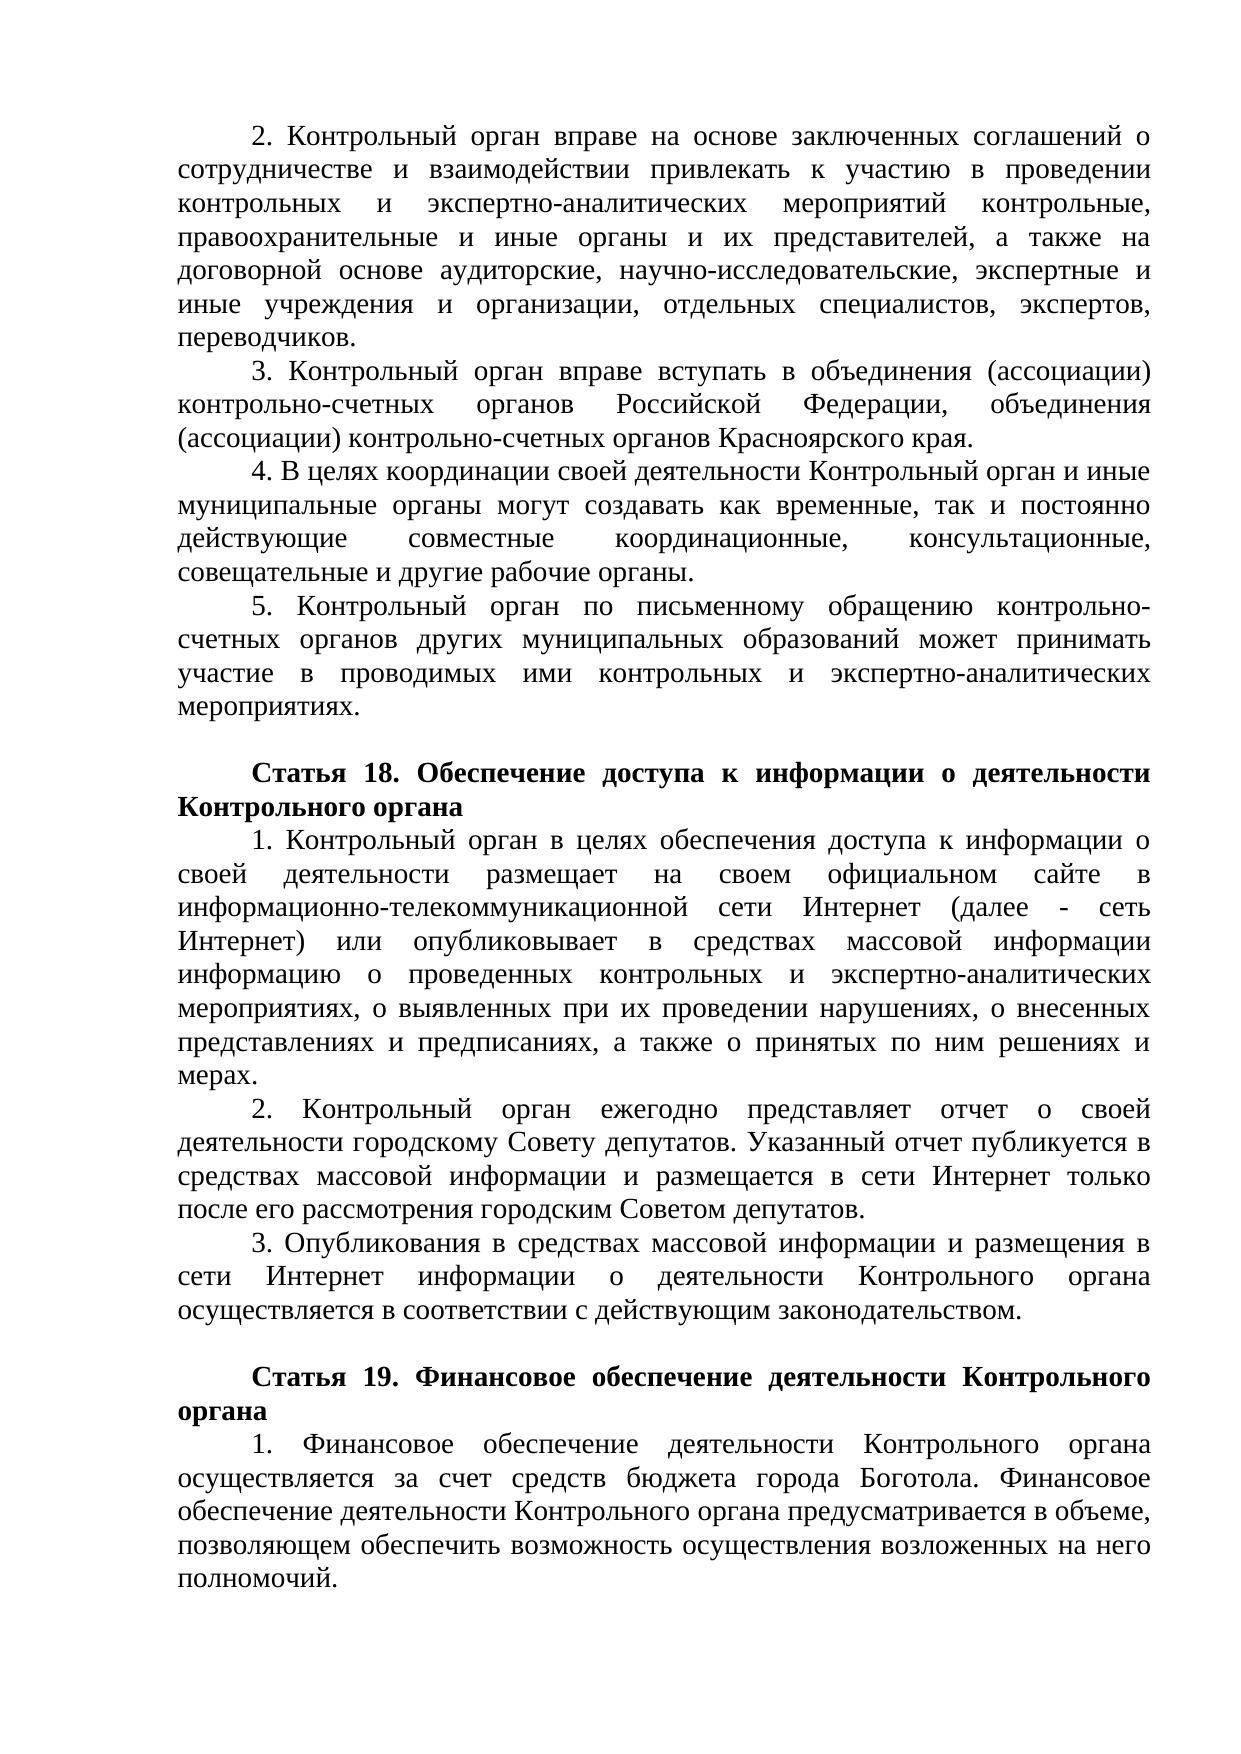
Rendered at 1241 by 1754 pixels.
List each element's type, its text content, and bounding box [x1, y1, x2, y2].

text 5. Контрольный орган по письменному обращению контрольно-счетных органов других муниципальных образований может принимать участие в проводимых ими контрольных и экспертно-аналитических мероприятиях. [177, 588, 1152, 722]
text 2. Контрольный орган ежегодно представляет отчет о своей деятельности городскому Совету депутатов. Указанный отчет публикуется в средствах массовой информации и размещается в сети Интернет только после его рассмотрения городским Советом депутатов. [177, 1091, 1152, 1225]
text 1. Контрольный орган в целях обеспечения доступа к информации о своей деятельности размещает на своем официальном сайте в информационно-телекоммуникационной сети Интернет (далее - сеть Интернет) или опубликовывает в средствах массовой информации информацию о проведенных контрольных и экспертно-аналитических мероприятиях, о выявленных при их проведении нарушениях, о внесенных представлениях и предписаниях, а также о принятых по ним решениях и мерах. [177, 822, 1152, 1091]
text 4. В целях координации своей деятельности Контрольный орган и иные муниципальные органы могут создавать как временные, так и постоянно действующие совместные координационные, консультационные, совещательные и другие рабочие органы. [177, 453, 1152, 588]
text 1. Финансовое обеспечение деятельности Контрольного органа осуществляется за счет средств бюджета города Боготола. Финансовое обеспечение деятельности Контрольного органа предусматривается в объеме, позволяющем обеспечить возможность осуществления возложенных на него полномочий. [177, 1426, 1152, 1594]
text 2. Контрольный орган вправе на основе заключенных соглашений о сотрудничестве и взаимодействии привлекать к участию в проведении контрольных и экспертно-аналитических мероприятий контрольные, правоохранительные и иные органы и их представителей, а также на договорной основе аудиторские, научно-исследовательские, экспертные и иные учреждения и организации, отдельных специалистов, экспертов, переводчиков. [177, 118, 1152, 353]
text Статья 18. Обеспечение доступа к информации о деятельности Контрольного органа [177, 755, 1152, 822]
text 3. Опубликования в средствах массовой информации и размещения в сети Интернет информации о деятельности Контрольного органа осуществляется в соответствии с действующим законодательством. [177, 1225, 1152, 1326]
text 3. Контрольный орган вправе вступать в объединения (ассоциации) контрольно-счетных органов Российской Федерации, объединения (ассоциации) контрольно-счетных органов Красноярского края. [177, 353, 1152, 453]
text Статья 19. Финансовое обеспечение деятельности Контрольного органа [177, 1359, 1152, 1426]
